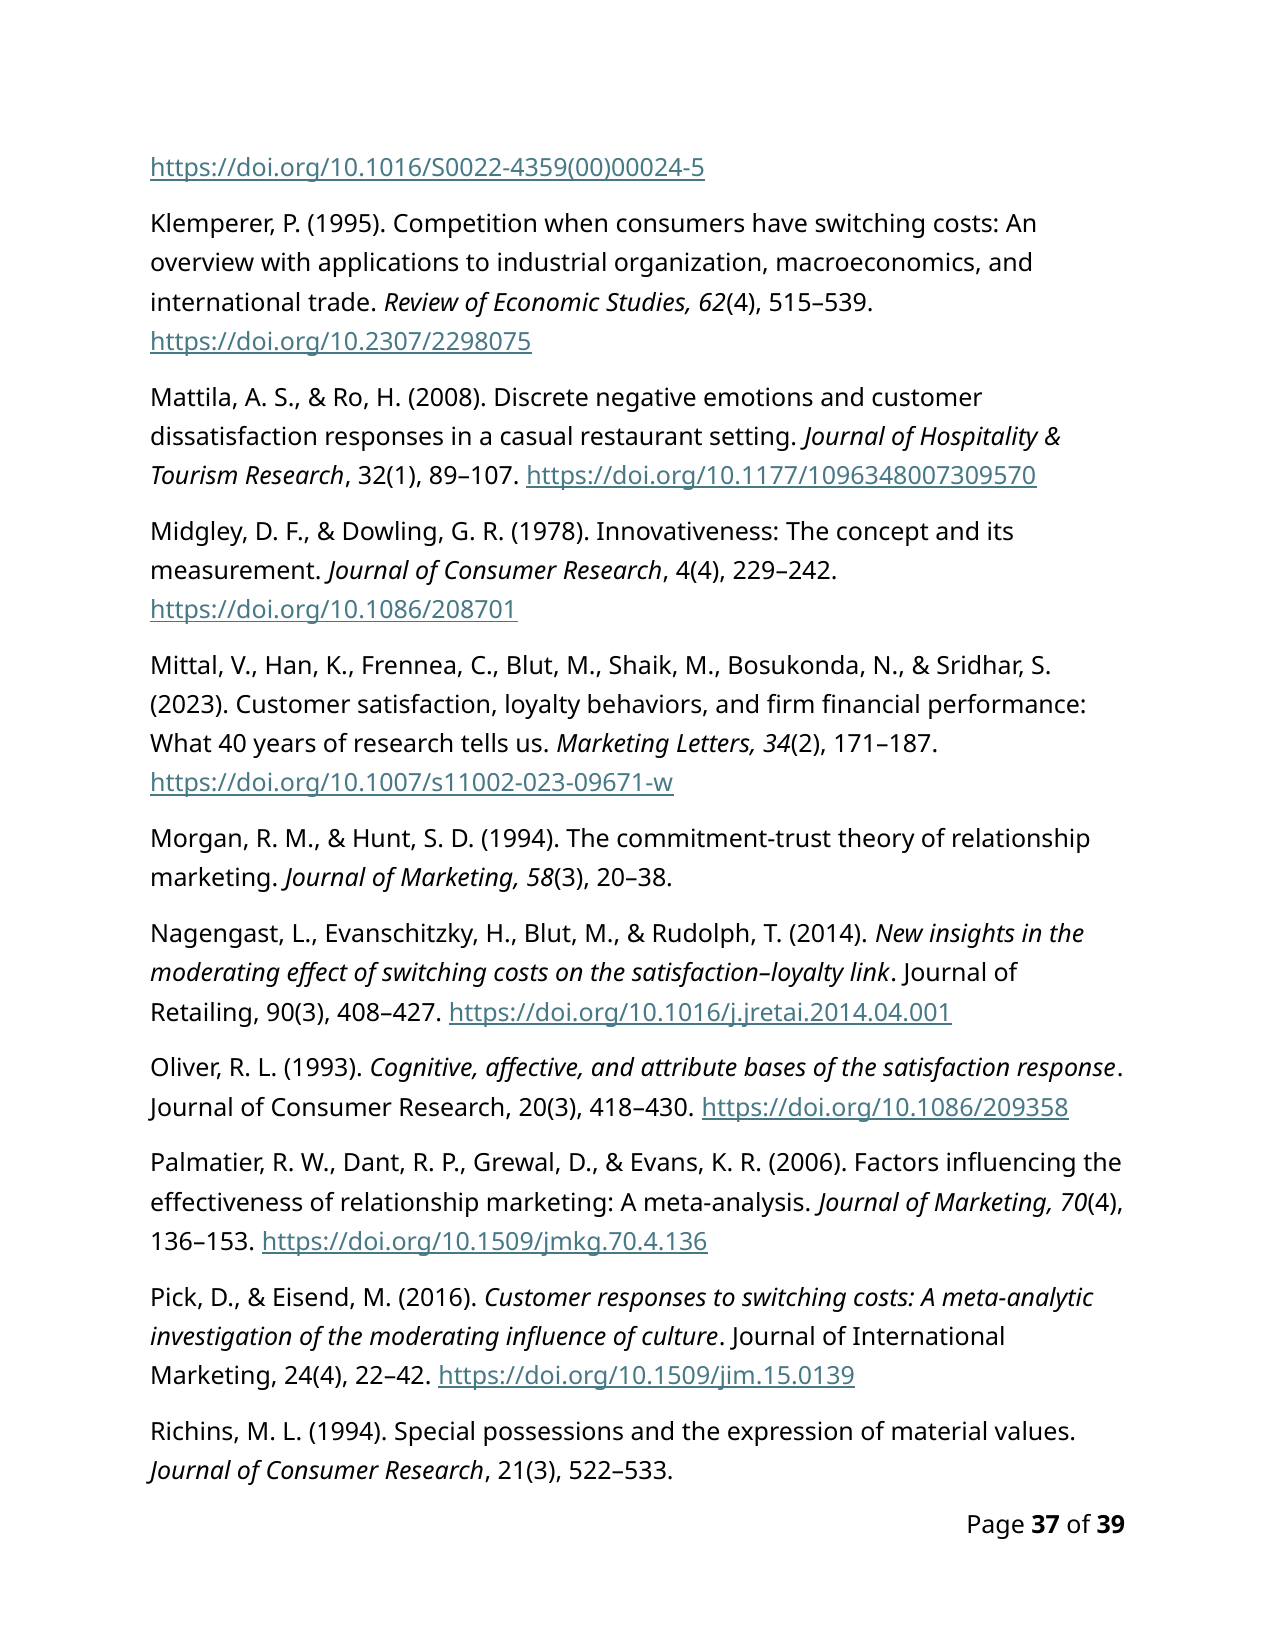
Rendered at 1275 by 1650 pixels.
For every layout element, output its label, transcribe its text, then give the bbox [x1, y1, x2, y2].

text Oliver, R. L. (1993). Cognitive, affective, and attribute bases of the satisfaction response. Journal of Consumer Research, 20(3), 418–430. https://doi.org/10.1086/209358 [150, 1050, 1125, 1123]
text Morgan, R. M., & Hunt, S. D. (1994). The commitment-trust theory of relationship marketing. Journal of Marketing, 58(3), 20–38. [150, 821, 1125, 894]
text Mittal, V., Han, K., Frennea, C., Blut, M., Shaik, M., Bosukonda, N., & Sridhar, S. (2023). Customer satisfaction, loyalty behaviors, and firm financial performance: What 40 years of research tells us. Marketing Letters, 34(2), 171–187. https://doi.org/10.1007/s11002-023-09671-w [150, 647, 1125, 799]
text Nagengast, L., Evanschitzky, H., Blut, M., & Rudolph, T. (2014). New insights in the moderating effect of switching costs on the satisfaction–loyalty link. Journal of Retailing, 90(3), 408–427. https://doi.org/10.1016/j.jretai.2014.04.001 [150, 916, 1125, 1028]
text Midgley, D. F., & Dowling, G. R. (1978). Innovativeness: The concept and its measurement. Journal of Consumer Research, 4(4), 229–242. https://doi.org/10.1086/208701 [150, 513, 1125, 626]
text Klemperer, P. (1995). Competition when consumers have switching costs: An overview with applications to industrial organization, macroeconomics, and international trade. Review of Economic Studies, 62(4), 515–539. https://doi.org/10.2307/2298075 [150, 206, 1125, 357]
text Richins, M. L. (1994). Special possessions and the expression of material values. Journal of Consumer Research, 21(3), 522–533. [150, 1413, 1125, 1487]
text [150, 150, 1125, 184]
text Palmatier, R. W., Dant, R. P., Grewal, D., & Evans, K. R. (2006). Factors influencing the effectiveness of relationship marketing: A meta-analysis. Journal of Marketing, 70(4), 136–153. https://doi.org/10.1509/jmkg.70.4.136 [150, 1145, 1125, 1257]
text Pick, D., & Eisend, M. (2016). Customer responses to switching costs: A meta-analytic investigation of the moderating influence of culture. Journal of International Marketing, 24(4), 22–42. https://doi.org/10.1509/jim.15.0139 [150, 1279, 1125, 1392]
text Mattila, A. S., & Ro, H. (2008). Discrete negative emotions and customer dissatisfaction responses in a casual restaurant setting. Journal of Hospitality & Tourism Research, 32(1), 89–107. https://doi.org/10.1177/1096348007309570 [150, 379, 1125, 492]
